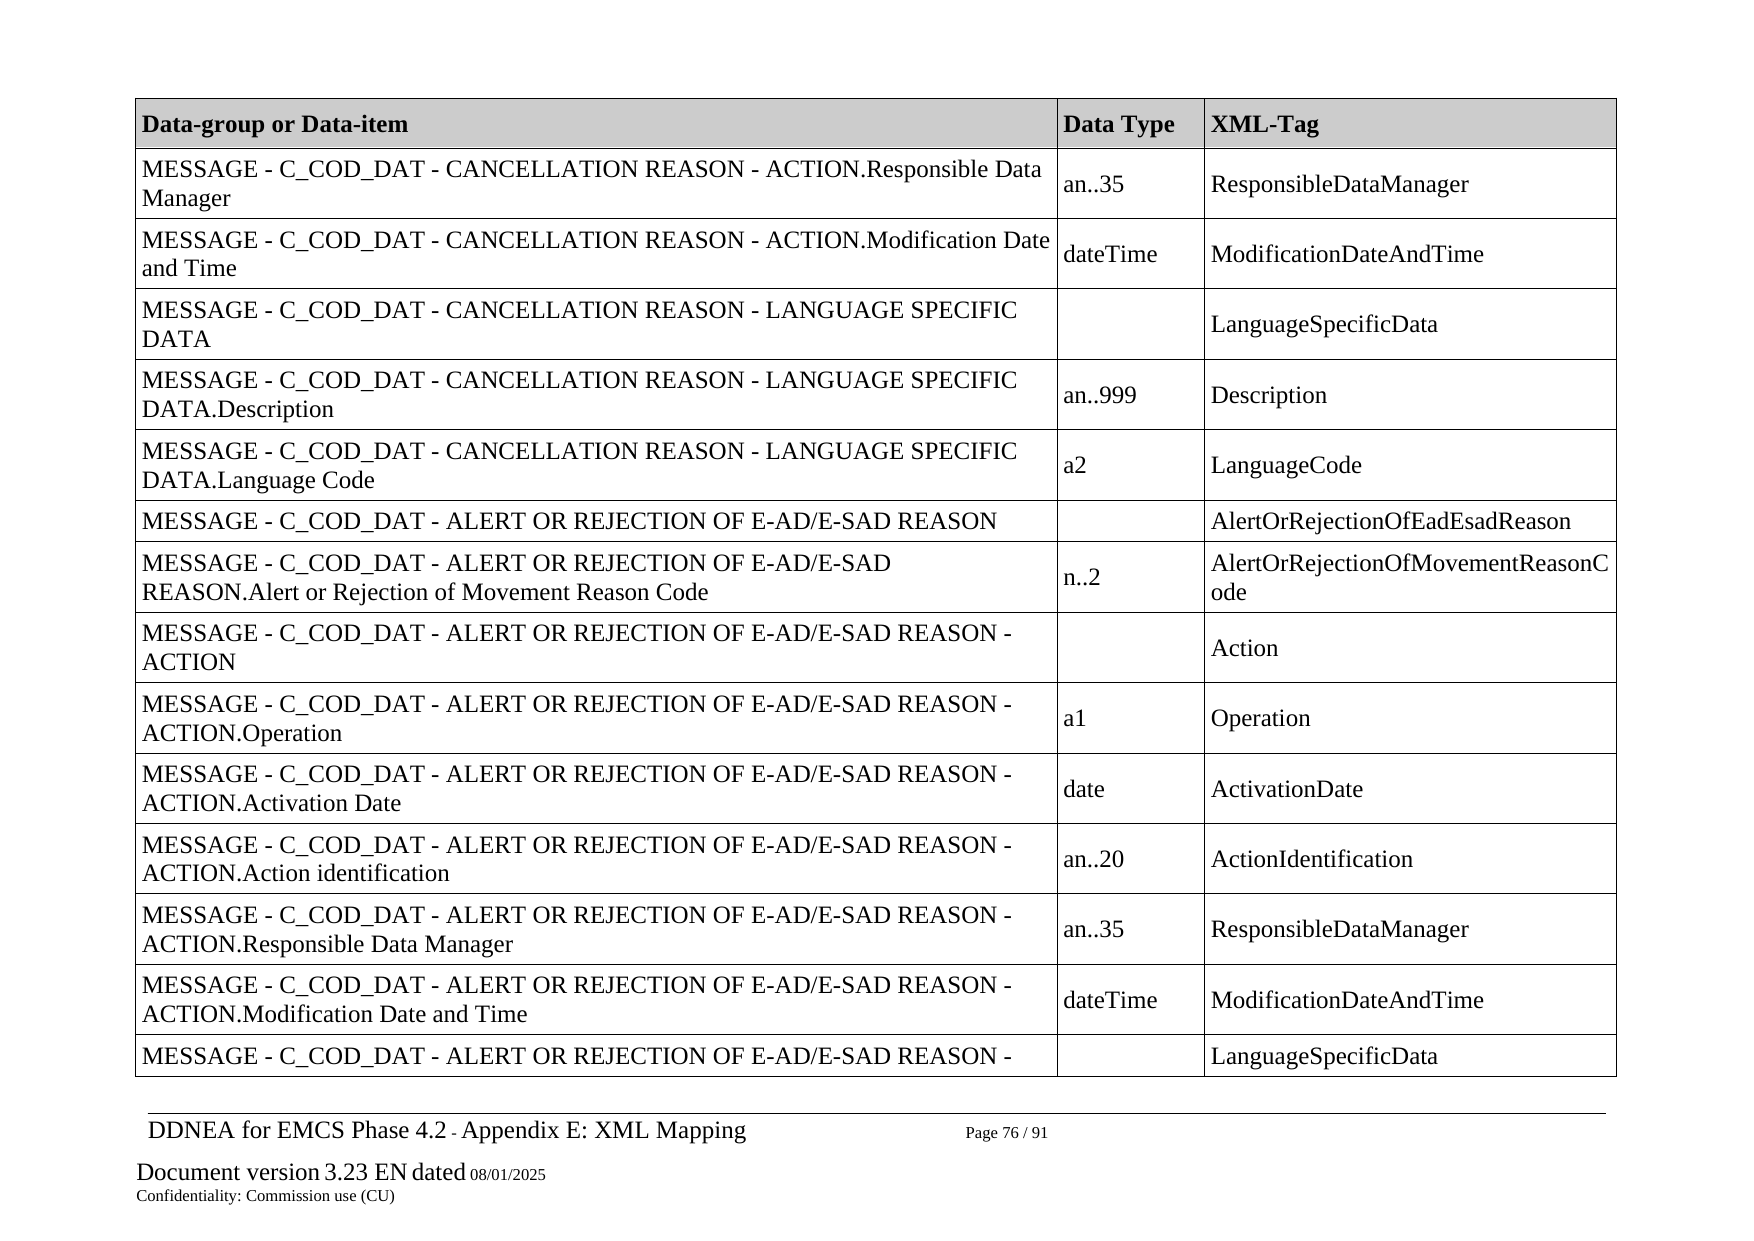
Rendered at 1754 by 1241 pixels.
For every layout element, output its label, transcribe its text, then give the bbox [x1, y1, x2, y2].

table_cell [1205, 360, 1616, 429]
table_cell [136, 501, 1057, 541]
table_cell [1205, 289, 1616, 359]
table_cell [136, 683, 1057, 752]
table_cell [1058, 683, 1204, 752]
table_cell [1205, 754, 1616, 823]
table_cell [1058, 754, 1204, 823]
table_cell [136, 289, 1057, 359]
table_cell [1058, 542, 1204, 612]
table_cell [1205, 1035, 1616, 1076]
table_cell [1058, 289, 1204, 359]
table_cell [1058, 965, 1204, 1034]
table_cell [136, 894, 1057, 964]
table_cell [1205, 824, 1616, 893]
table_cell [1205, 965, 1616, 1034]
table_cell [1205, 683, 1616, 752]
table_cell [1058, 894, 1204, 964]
table_header Data-group or Data-item [136, 99, 1057, 147]
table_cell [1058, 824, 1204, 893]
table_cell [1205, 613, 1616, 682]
table_header XML-Tag [1205, 99, 1616, 147]
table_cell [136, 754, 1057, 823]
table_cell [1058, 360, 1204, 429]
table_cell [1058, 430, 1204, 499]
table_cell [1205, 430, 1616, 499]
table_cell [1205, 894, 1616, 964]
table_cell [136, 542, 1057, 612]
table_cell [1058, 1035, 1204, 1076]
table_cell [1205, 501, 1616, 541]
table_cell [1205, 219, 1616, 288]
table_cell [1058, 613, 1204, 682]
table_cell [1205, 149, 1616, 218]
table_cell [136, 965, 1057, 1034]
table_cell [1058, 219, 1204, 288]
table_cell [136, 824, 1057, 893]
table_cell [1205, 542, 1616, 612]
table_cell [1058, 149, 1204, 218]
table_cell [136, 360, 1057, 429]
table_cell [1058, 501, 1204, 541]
table_header Data Type [1058, 99, 1204, 147]
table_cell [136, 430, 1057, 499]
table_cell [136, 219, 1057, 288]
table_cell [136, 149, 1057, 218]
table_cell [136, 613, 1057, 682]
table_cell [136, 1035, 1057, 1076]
